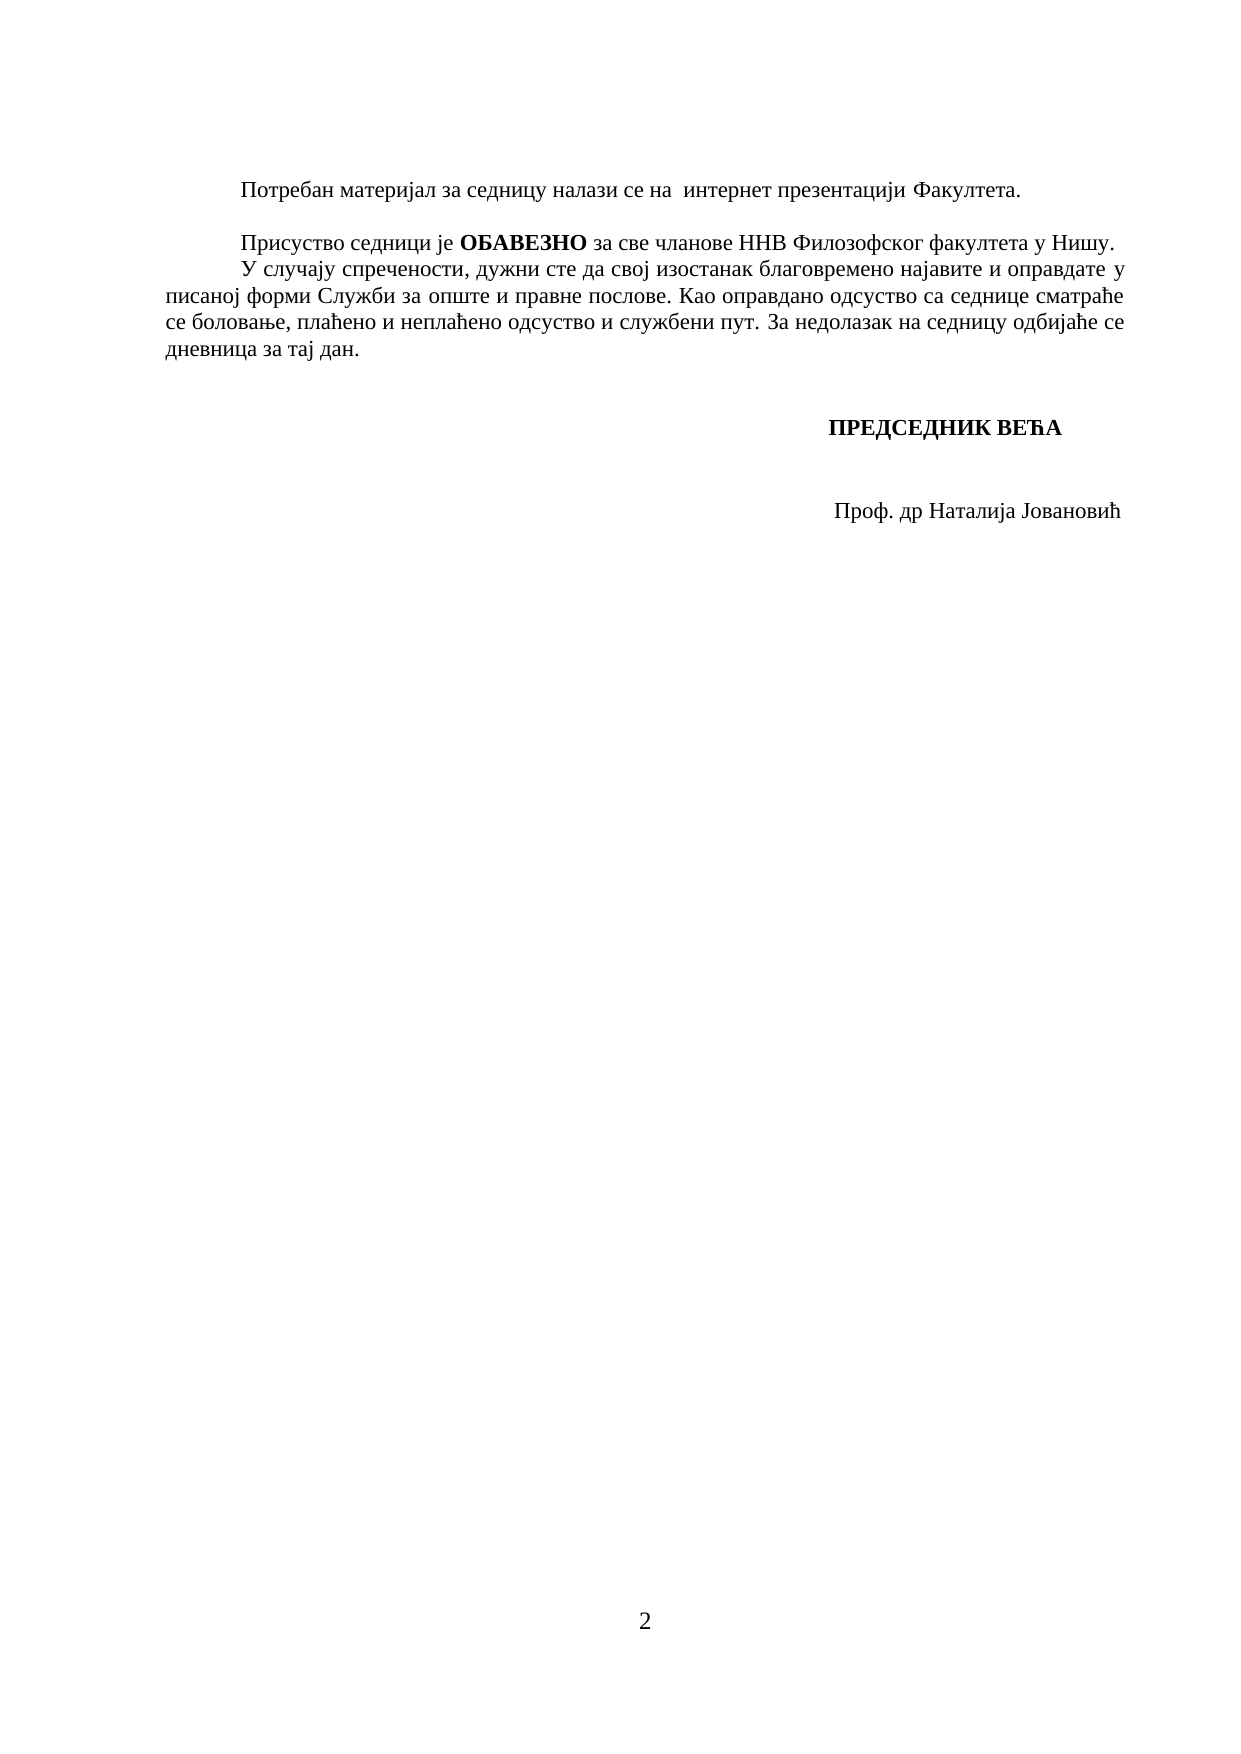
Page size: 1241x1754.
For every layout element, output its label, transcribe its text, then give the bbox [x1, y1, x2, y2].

text Проф. др Наталија Јовановић [765, 497, 1125, 524]
text Присуство седници је ОБАВЕЗНО за све чланове ННВ Филозофског факултета у Нишу. [165, 229, 1125, 256]
text У случају спречености, дужни сте да свој изостанак благовремено најавите и оправдате у писаној форми Служби за oпште и правне послове. Као оправдано одсуство са седнице сматраће се боловање, плаћено и неплаћено одсуство и службени пут. За недолазак на седницу одбијаће се дневница за тај дан. [165, 256, 1125, 361]
text Потребан материјал за седницу налази се на интернет презентацији Факултета. [165, 176, 1125, 203]
text ПРЕДСЕДНИК ВЕЋА [690, 414, 1125, 440]
